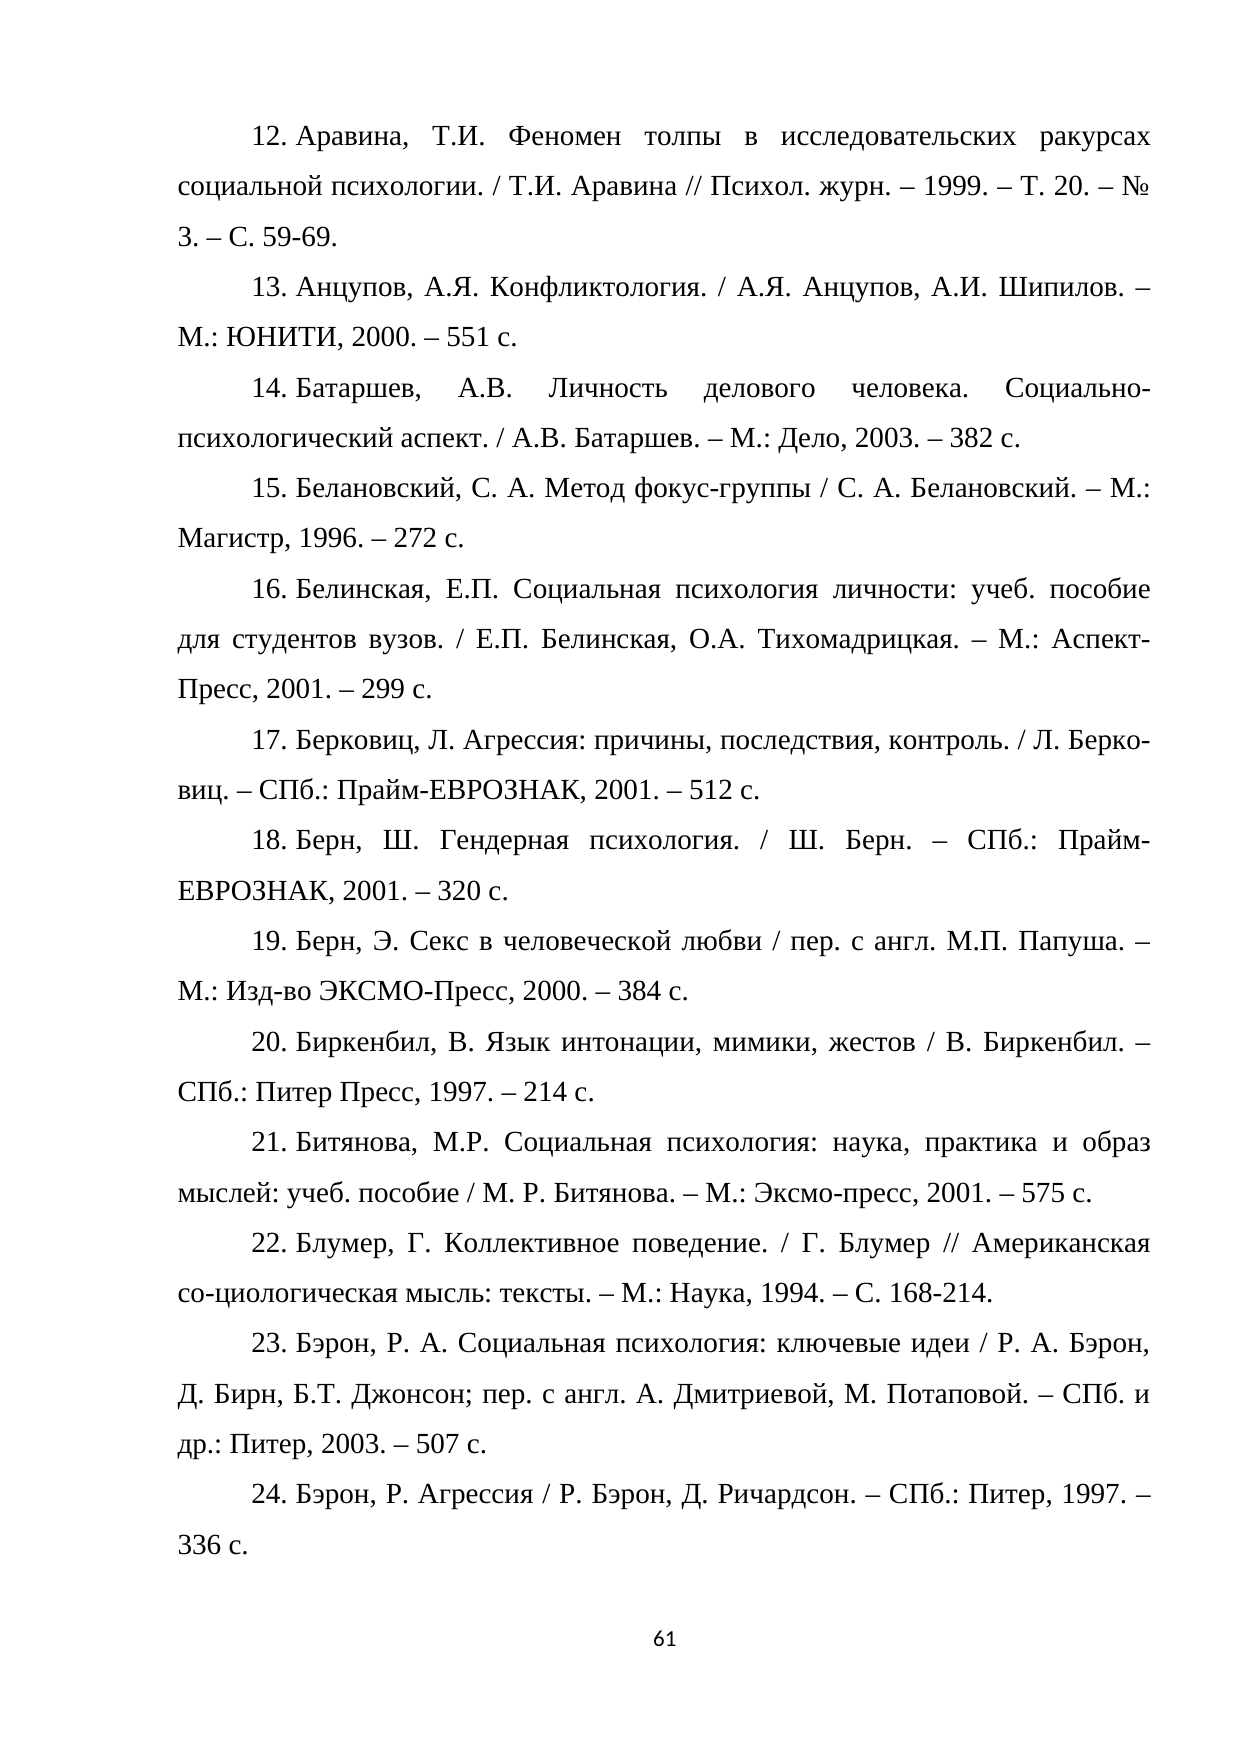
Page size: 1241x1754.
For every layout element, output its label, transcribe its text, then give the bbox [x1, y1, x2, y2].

list Блумер, Г. Коллективное поведение. / Г. Блумер // Американская со-циологическая мысль: тексты. – М.: Наука, 1994. – С. 168-214. [177, 1225, 1152, 1309]
list Берн, Ш. Гендерная психология. / Ш. Берн. – СПб.: Прайм- ЕВРОЗНАК, 2001. – 320 с. [177, 822, 1152, 906]
list Батаршев, А.В. Личность делового человека. Социально- психологический аспект. / А.В. Батаршев. – М.: Дело, 2003. – 382 с. [177, 370, 1152, 453]
list Аравина, Т.И. Феномен толпы в исследовательских ракурсах социальной психологии. / Т.И. Аравина // Психол. журн. – 1999. – Т. 20. – № 3. – С. 59-69. [177, 118, 1152, 252]
list Анцупов, А.Я. Конфликтология. / А.Я. Анцупов, А.И. Шипилов. – М.: ЮНИТИ, 2000. – 551 с. [177, 269, 1152, 353]
list Белановский, С. А. Метод фокус-группы / С. А. Белановский. – М.: Магистр, 1996. – 272 с. [177, 470, 1152, 554]
list Бэрон, Р. А. Социальная психология: ключевые идеи / Р. А. Бэрон, Д. Бирн, Б.Т. Джонсон; пер. с англ. А. Дмитриевой, М. Потаповой. – СПб. и др.: Питер, 2003. – 507 с. [177, 1326, 1152, 1460]
list Белинская, Е.П. Социальная психология личности: учеб. пособие для студентов вузов. / Е.П. Белинская, О.А. Тихомадрицкая. – М.: Аспект- Пресс, 2001. – 299 с. [177, 571, 1152, 705]
list Биркенбил, В. Язык интонации, мимики, жестов / В. Биркенбил. – СПб.: Питер Пресс, 1997. – 214 с. [177, 1024, 1152, 1108]
list Берн, Э. Секс в человеческой любви / пер. с англ. М.П. Папуша. – М.: Изд-во ЭКСМО-Пресс, 2000. – 384 с. [177, 923, 1152, 1007]
list Битянова, М.Р. Социальная психология: наука, практика и образ мыслей: учеб. пособие / М. Р. Битянова. – М.: Эксмо-пресс, 2001. – 575 с. [177, 1124, 1152, 1208]
list Берковиц, Л. Агрессия: причины, последствия, контроль. / Л. Берко- виц. – СПб.: Прайм-ЕВРОЗНАК, 2001. – 512 с. [177, 722, 1152, 806]
list Бэрон, Р. Агрессия / Р. Бэрон, Д. Ричардсон. – СПб.: Питер, 1997. – 336 с. [177, 1477, 1152, 1560]
